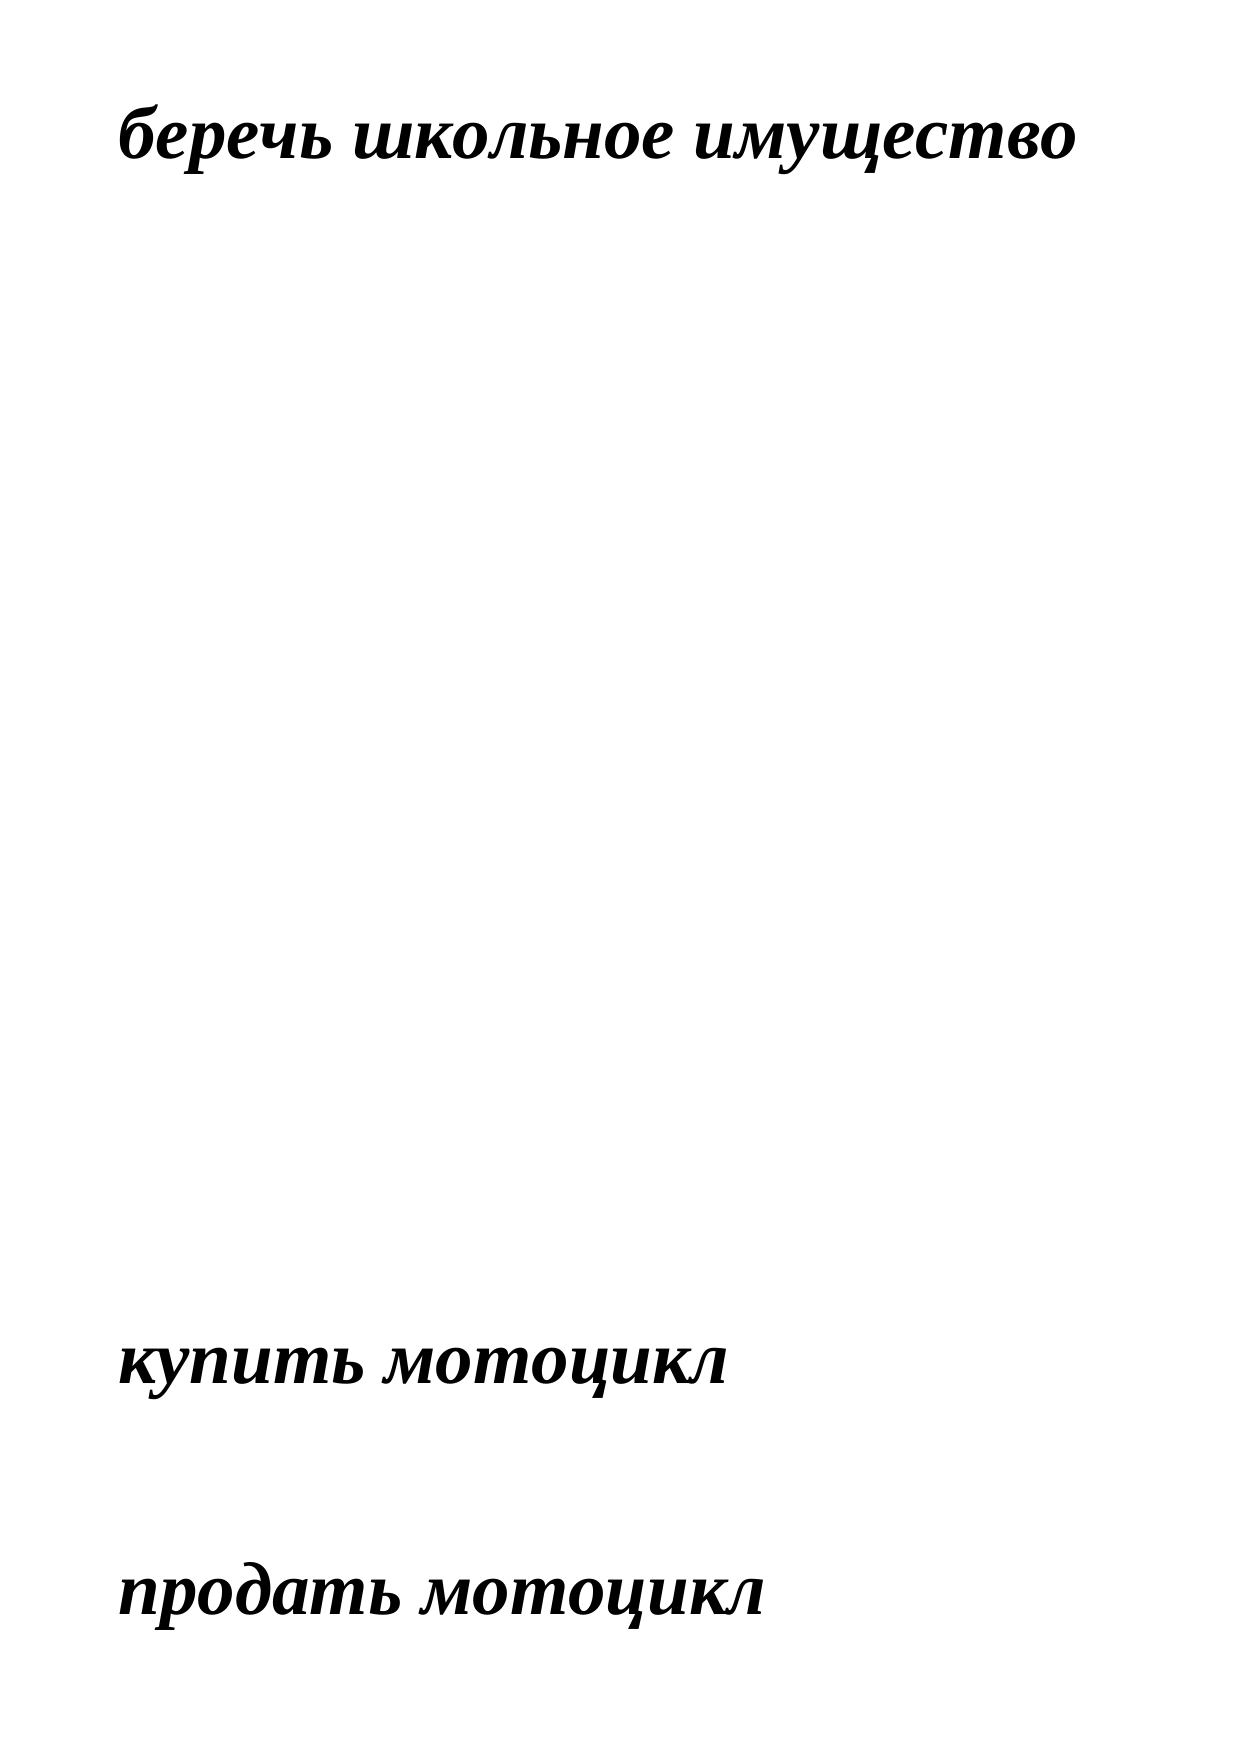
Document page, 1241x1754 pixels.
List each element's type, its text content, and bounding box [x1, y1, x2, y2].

text беречь школьное имущество [118, 89, 1137, 175]
text купить мотоцикл [118, 1314, 1137, 1400]
text продать мотоцикл [118, 1545, 1137, 1631]
